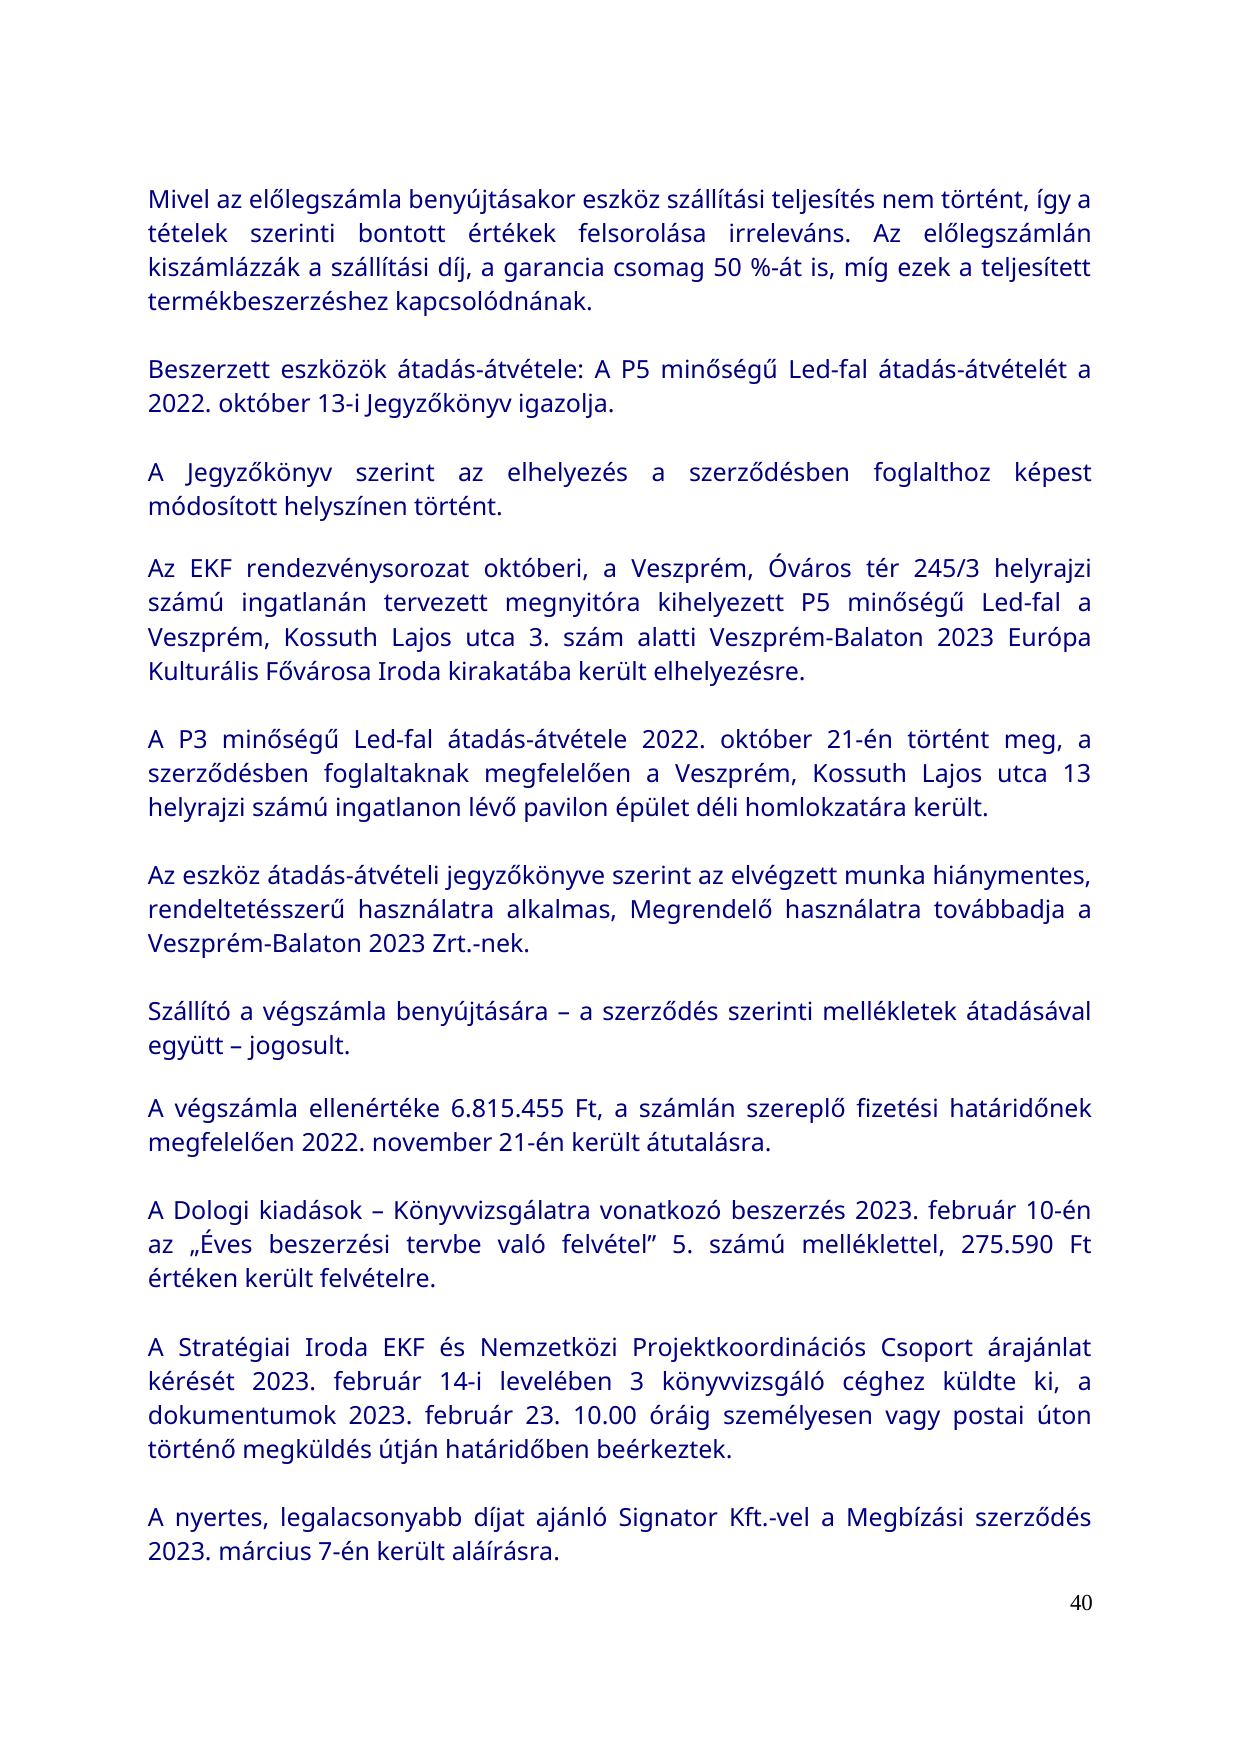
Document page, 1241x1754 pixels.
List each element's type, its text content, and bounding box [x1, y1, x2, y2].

text A Dologi kiadások – Könyvvizsgálatra vonatkozó beszerzés 2023. február 10-én az „Éves beszerzési tervbe való felvétel” 5. számú melléklettel, 275.590 Ft értéken került felvételre. [148, 1193, 1093, 1295]
text A Jegyzőkönyv szerint az elhelyezés a szerződésben foglalthoz képest módosított helyszínen történt. [148, 454, 1093, 522]
text A P3 minőségű Led-fal átadás-átvétele 2022. október 21-én történt meg, a szerződésben foglaltaknak megfelelően a Veszprém, Kossuth Lajos utca 13 helyrajzi számú ingatlanon lévő pavilon épület déli homlokzatára került. [148, 721, 1093, 823]
text A nyertes, legalacsonyabb díjat ajánló Signator Kft.-vel a Megbízási szerződés 2023. március 7-én került aláírásra. [148, 1499, 1093, 1568]
text Szállító a végszámla benyújtására – a szerződés szerinti mellékletek átadásával együtt – jogosult. [148, 994, 1093, 1062]
text Beszerzett eszközök átadás-átvétele: A P5 minőségű Led-fal átadás-átvételét a 2022. október 13-i Jegyzőkönyv igazolja. [148, 352, 1093, 420]
text Az eszköz átadás-átvételi jegyzőkönyve szerint az elvégzett munka hiánymentes, rendeltetésszerű használatra alkalmas, Megrendelő használatra továbbadja a Veszprém-Balaton 2023 Zrt.-nek. [148, 858, 1093, 960]
text A Stratégiai Iroda EKF és Nemzetközi Projektkoordinációs Csoport árajánlat kérését 2023. február 14-i levelében 3 könyvvizsgáló céghez küldte ki, a dokumentumok 2023. február 23. 10.00 óráig személyesen vagy postai úton történő megküldés útján határidőben beérkeztek. [148, 1329, 1093, 1465]
text Mivel az előlegszámla benyújtásakor eszköz szállítási teljesítés nem történt, így a tételek szerinti bontott értékek felsorolása irreleváns. Az előlegszámlán kiszámlázzák a szállítási díj, a garancia csomag 50 %-át is, míg ezek a teljesített termékbeszerzéshez kapcsolódnának. [148, 182, 1093, 318]
text A végszámla ellenértéke 6.815.455 Ft, a számlán szereplő fizetési határidőnek megfelelően 2022. november 21-én került átutalásra. [148, 1091, 1093, 1159]
text Az EKF rendezvénysorozat októberi, a Veszprém, Óváros tér 245/3 helyrajzi számú ingatlanán tervezett megnyitóra kihelyezett P5 minőségű Led-fal a Veszprém, Kossuth Lajos utca 3. szám alatti Veszprém-Balaton 2023 Európa Kulturális Fővárosa Iroda kirakatába került elhelyezésre. [148, 551, 1093, 687]
